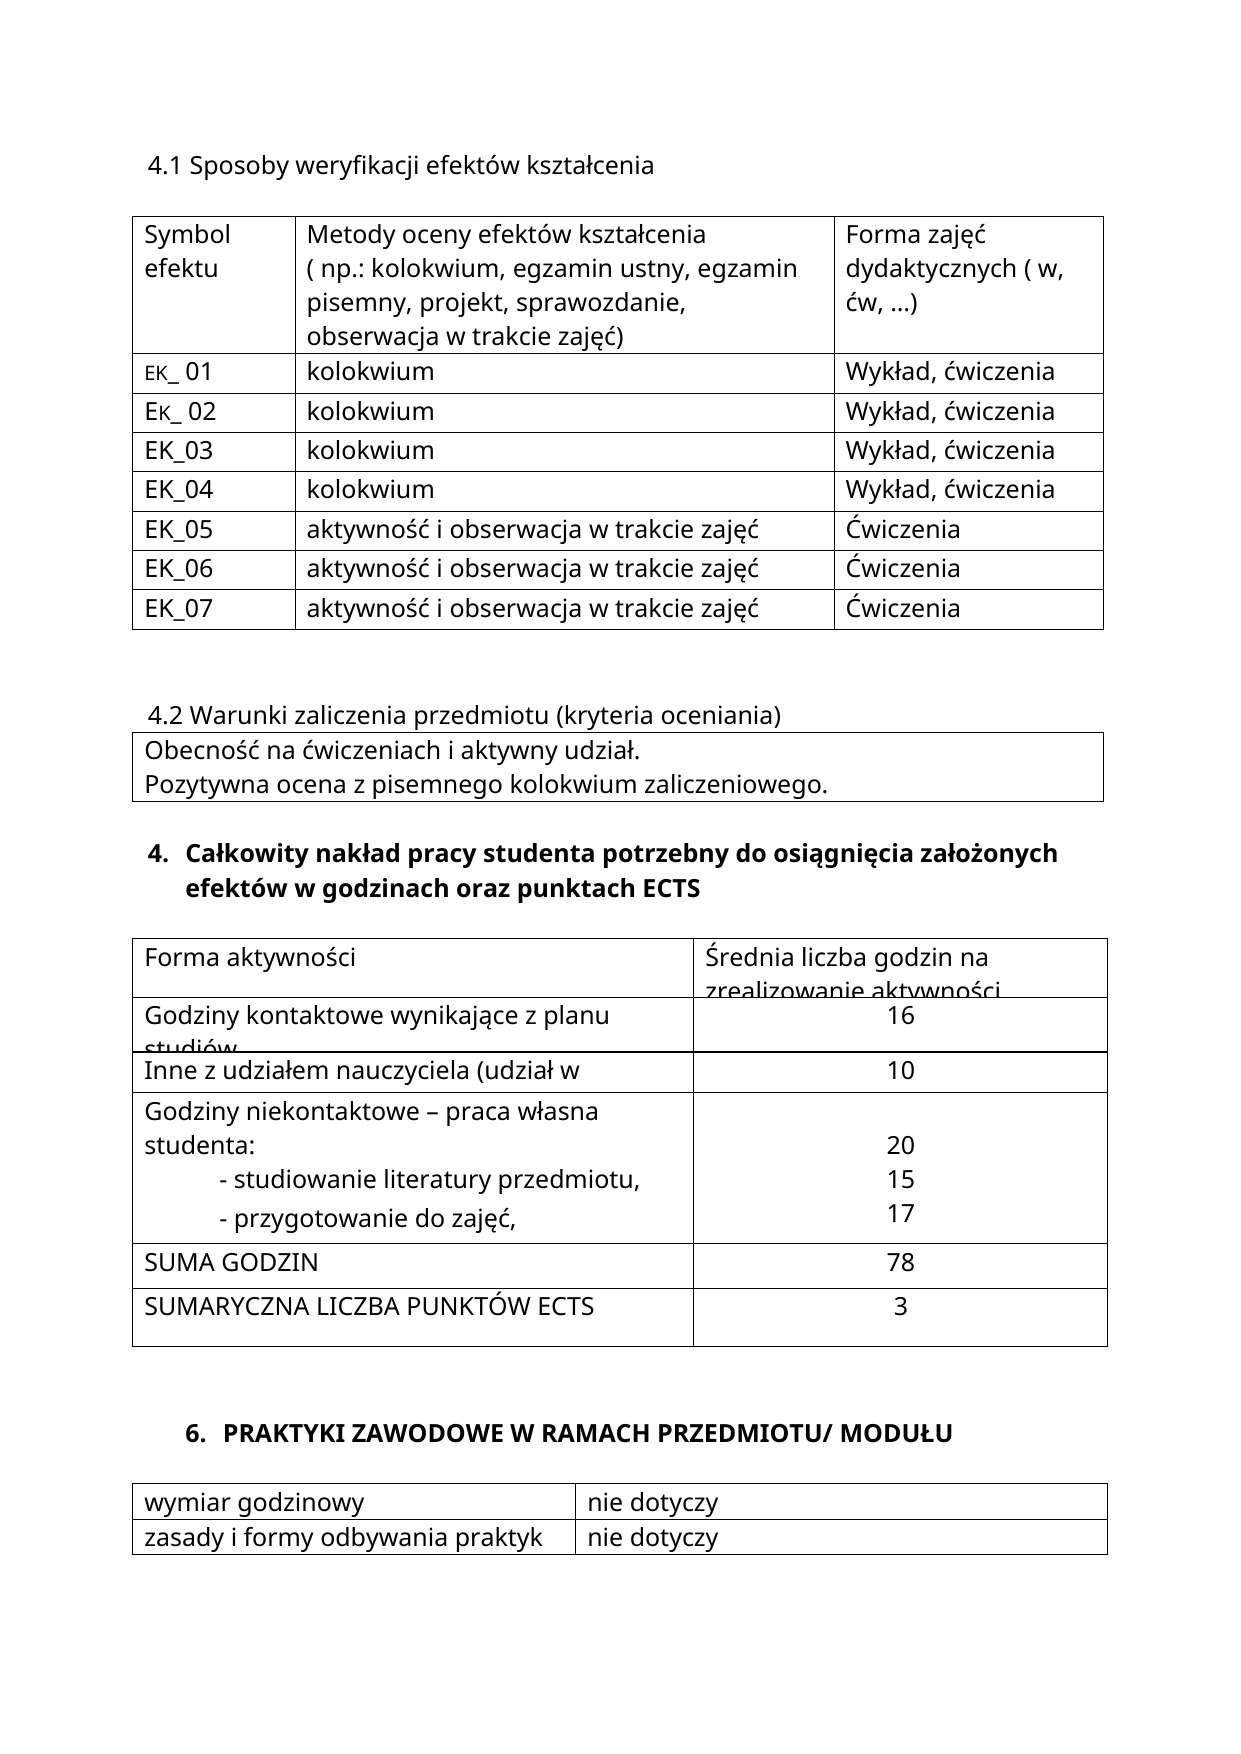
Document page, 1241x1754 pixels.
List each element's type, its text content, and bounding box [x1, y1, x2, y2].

table_cell Godziny niekontaktowe – praca własna studenta: - studiowanie literatury przedmiotu, - przygotowanie do zajęć, - przygotowanie do zaliczenia. [133, 1093, 693, 1243]
table_cell 20 15 17 [694, 1093, 1107, 1243]
table_header wymiar godzinowy [133, 1484, 575, 1518]
table_cell Godziny kontaktowe wynikające z planu studiów [133, 998, 693, 1051]
table_cell EK_03 [133, 433, 295, 471]
table_cell zasady i formy odbywania praktyk [133, 1520, 575, 1553]
table_cell EK_07 [133, 590, 295, 629]
table_cell Ek_ 02 [133, 394, 295, 432]
table_cell nie dotyczy [576, 1520, 1107, 1553]
table_cell Wykład, ćwiczenia [835, 394, 1103, 432]
table_cell Inne z udziałem nauczyciela (udział w konsultacjach) [133, 1053, 693, 1092]
table_cell Wykład, ćwiczenia [835, 472, 1103, 511]
table_header Forma zajęć dydaktycznych ( w, ćw, …) [835, 217, 1103, 353]
table_cell SUMARYCZNA LICZBA PUNKTÓW ECTS [133, 1289, 693, 1346]
table_cell aktywność i obserwacja w trakcie zajęć [296, 512, 834, 550]
table_cell kolokwium [296, 433, 834, 471]
table_cell Ćwiczenia [835, 512, 1103, 550]
text 4.2 Warunki zaliczenia przedmiotu (kryteria oceniania) [148, 698, 1093, 732]
table_cell Ćwiczenia [835, 590, 1103, 629]
table_cell SUMA GODZIN [133, 1244, 693, 1288]
table_cell 3 [694, 1289, 1107, 1346]
table_cell Wykład, ćwiczenia [835, 354, 1103, 392]
list Całkowity nakład pracy studenta potrzebny do osiągnięcia założonych efektów w godzinach oraz punktach ECTS [148, 836, 1093, 904]
table_header Średnia liczba godzin na zrealizowanie aktywności [694, 939, 1107, 997]
table_cell 16 [694, 998, 1107, 1051]
table_cell EK_04 [133, 472, 295, 511]
table_cell Wykład, ćwiczenia [835, 433, 1103, 471]
table_cell 78 [694, 1244, 1107, 1288]
table_header Forma aktywności [133, 939, 693, 997]
table_cell ek_ 01 [133, 354, 295, 392]
table_cell kolokwium [296, 472, 834, 511]
list PRAKTYKI ZAWODOWE W RAMACH PRZEDMIOTU/ MODUŁU [185, 1415, 1093, 1449]
table_cell Ćwiczenia [835, 551, 1103, 589]
table_cell kolokwium [296, 354, 834, 392]
table_header Obecność na ćwiczeniach i aktywny udział. Pozytywna ocena z pisemnego kolokwium zaliczeniowego. [133, 733, 1103, 801]
table_cell aktywność i obserwacja w trakcie zajęć [296, 590, 834, 629]
text 4.1 Sposoby weryfikacji efektów kształcenia [148, 148, 1093, 182]
table_cell EK_06 [133, 551, 295, 589]
table_header Metody oceny efektów kształcenia ( np.: kolokwium, egzamin ustny, egzamin pisemny, projekt, sprawozdanie, obserwacja w trakcie zajęć) [296, 217, 834, 353]
table_cell kolokwium [296, 394, 834, 432]
table_cell 10 [694, 1053, 1107, 1092]
table_cell EK_05 [133, 512, 295, 550]
table_header Symbol efektu [133, 217, 295, 353]
table_header nie dotyczy [576, 1484, 1107, 1518]
table_cell aktywność i obserwacja w trakcie zajęć [296, 551, 834, 589]
